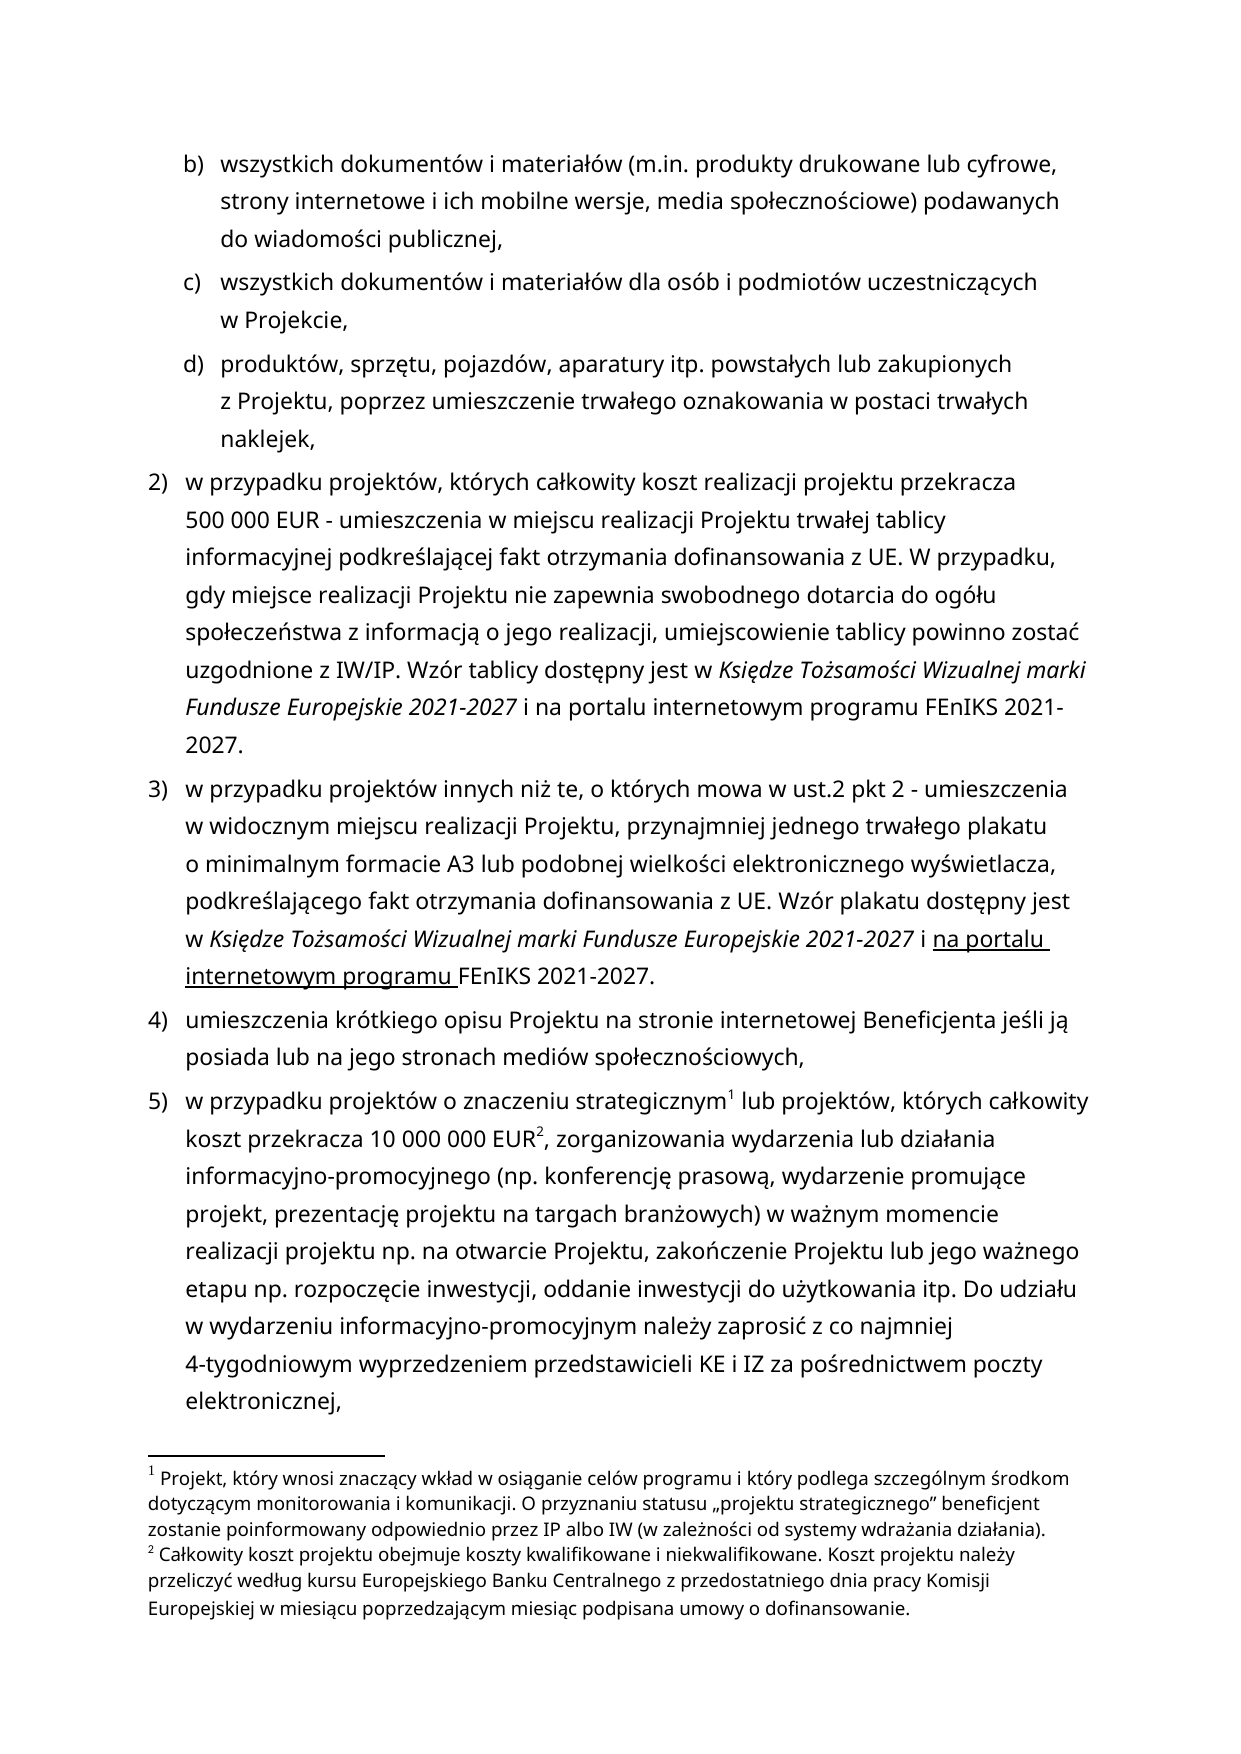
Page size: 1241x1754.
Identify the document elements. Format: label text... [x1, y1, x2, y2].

list produktów, sprzętu, pojazdów, aparatury itp. powstałych lub zakupionych z Projektu, poprzez umieszczenie trwałego oznakowania w postaci trwałych naklejek, [183, 348, 1093, 454]
list wszystkich dokumentów i materiałów (m.in. produkty drukowane lub cyfrowe, strony internetowe i ich mobilne wersje, media społecznościowe) podawanych do wiadomości publicznej, [183, 148, 1093, 254]
list w przypadku projektów, których całkowity koszt realizacji projektu przekracza 500 000 EUR - umieszczenia w miejscu realizacji Projektu trwałej tablicy informacyjnej podkreślającej fakt otrzymania dofinansowania z UE. W przypadku, gdy miejsce realizacji Projektu nie zapewnia swobodnego dotarcia do ogółu społeczeństwa z informacją o jego realizacji, umiejscowienie tablicy powinno zostać uzgodnione z IW/IP. Wzór tablicy dostępny jest w Księdze Tożsamości Wizualnej marki Fundusze Europejskie 2021-2027 i na portalu internetowym programu FEnIKS 2021-2027. [148, 466, 1093, 760]
list wszystkich dokumentów i materiałów dla osób i podmiotów uczestniczących w Projekcie, [183, 266, 1093, 335]
list w przypadku projektów o znaczeniu strategicznym lub projektów, których całkowity koszt przekracza 10 000 000 EUR, zorganizowania wydarzenia lub działania informacyjno-promocyjnego (np. konferencję prasową, wydarzenie promujące projekt, prezentację projektu na targach branżowych) w ważnym momencie realizacji projektu np. na otwarcie Projektu, zakończenie Projektu lub jego ważnego etapu np. rozpoczęcie inwestycji, oddanie inwestycji do użytkowania itp. Do udziału w wydarzeniu informacyjno-promocyjnym należy zaprosić z co najmniej 4-tygodniowym wyprzedzeniem przedstawicieli KE i IZ za pośrednictwem poczty elektronicznej, [148, 1085, 1093, 1416]
list w przypadku projektów innych niż te, o których mowa w ust.2 pkt 2 - umieszczenia w widocznym miejscu realizacji Projektu, przynajmniej jednego trwałego plakatu o minimalnym formacie A3 lub podobnej wielkości elektronicznego wyświetlacza, podkreślającego fakt otrzymania dofinansowania z UE. Wzór plakatu dostępny jest w Księdze Tożsamości Wizualnej marki Fundusze Europejskie 2021-2027 i na portalu internetowym programu FEnIKS 2021-2027. [148, 773, 1093, 991]
list umieszczenia krótkiego opisu Projektu na stronie internetowej Beneficjenta jeśli ją posiada lub na jego stronach mediów społecznościowych, [148, 1004, 1093, 1073]
